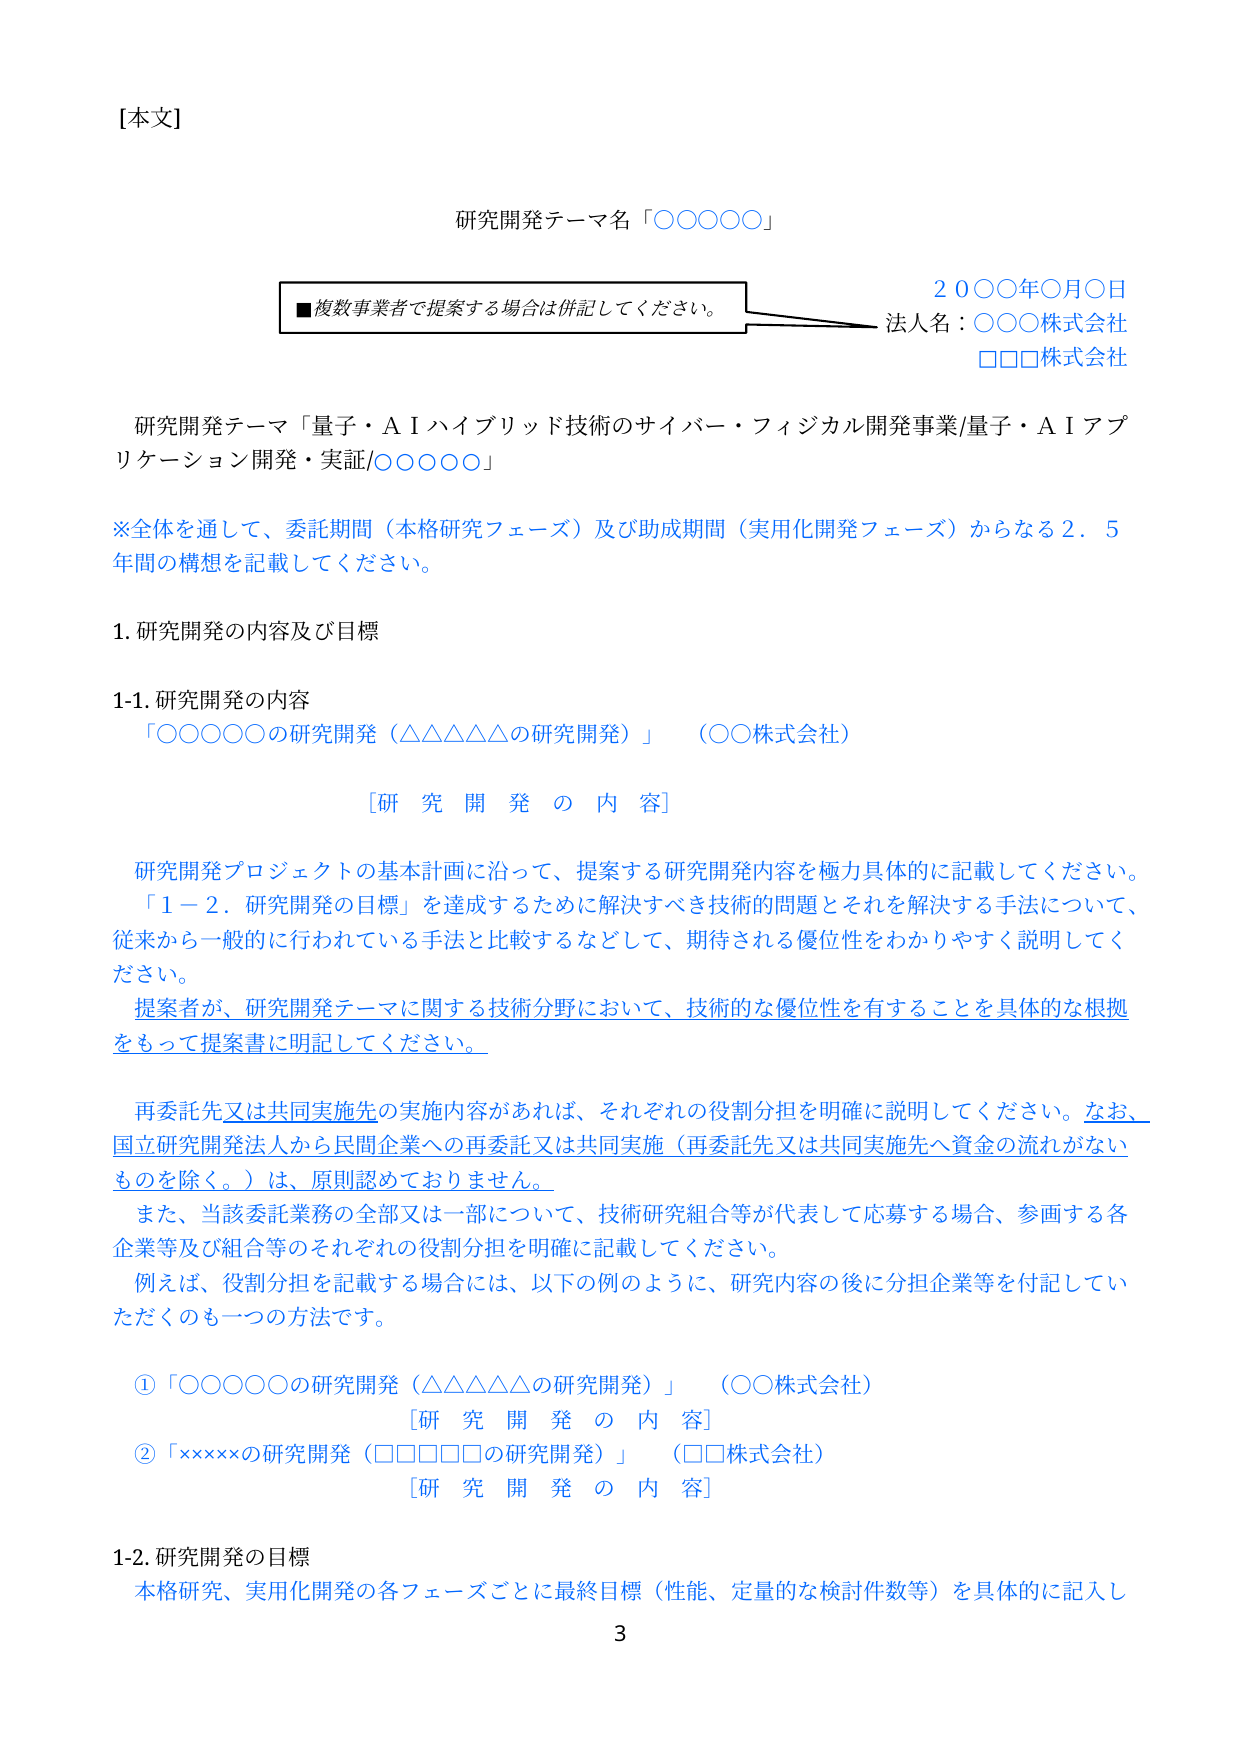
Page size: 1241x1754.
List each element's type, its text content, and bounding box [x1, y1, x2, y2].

text ※全体を通して、委託期間（本格研究フェーズ）及び助成期間（実用化開発フェーズ）からなる２．５年間の構想を記載してください。 [112, 510, 1128, 579]
text □□□株式会社 [112, 339, 1128, 373]
text 「○○○○○の研究開発（△△△△△の研究開発）」 （○○株式会社） [112, 716, 1128, 750]
text 提案者が、研究開発テーマに関する技術分野において、技術的な優位性を有することを具体的な根拠をもって提案書に明記してください。 [112, 990, 1128, 1059]
text 研究開発プロジェクトの基本計画に沿って、提案する研究開発内容を極力具体的に記載してください。 [112, 853, 1128, 887]
text ②「×××××の研究開発（□□□□□の研究開発）」 （□□株式会社） [112, 1436, 1128, 1470]
text 研究開発テーマ名「○○○○○」 [112, 202, 1128, 236]
text ［研 究 開 発 の 内 容］ [397, 1401, 1128, 1436]
text また、当該委託業務の全部又は一部について、技術研究組合等が代表して応募する場合、参画する各企業等及び組合等のそれぞれの役割分担を明確に記載してください。 [112, 1196, 1128, 1264]
text 法人名：○○○株式会社 [112, 305, 1128, 339]
text 1-1. 研究開発の内容 [112, 682, 1128, 716]
text 1. 研究開発の内容及び目標 [112, 613, 1128, 647]
text 「１－２．研究開発の目標」を達成するために解決すべき技術的問題とそれを解決する手法について、従来から一般的に行われている手法と比較するなどして、期待される優位性をわかりやすく説明してください。 [112, 887, 1128, 990]
text ①「○○○○○の研究開発（△△△△△の研究開発）」 （○○株式会社） [112, 1367, 1128, 1401]
text 研究開発テーマ「量子・ＡＩハイブリッド技術のサイバー・フィジカル開発事業/量子・ＡＩアプリケーション開発・実証/○○○○○」 [112, 408, 1128, 476]
text ［研 究 開 発 の 内 容］ [397, 1470, 1128, 1504]
text ［研 究 開 発 の 内 容］ [112, 784, 1128, 819]
text ２０○○年○月○日 [112, 271, 1128, 305]
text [112, 1573, 1128, 1607]
text 例えば、役割分担を記載する場合には、以下の例のように、研究内容の後に分担企業等を付記していただくのも一つの方法です。 [112, 1264, 1128, 1333]
text 1-2. 研究開発の目標 [112, 1538, 1128, 1573]
text 再委託先又は共同実施先の実施内容があれば、それぞれの役割分担を明確に説明してください。なお、国立研究開発法人から民間企業への再委託又は共同実施（再委託先又は共同実施先へ資金の流れがないものを除く。）は、原則認めておりません。 [112, 1093, 1128, 1156]
text [本文] [112, 99, 1128, 133]
text 再委託先又は共同実施先の実施内容があれば、それぞれの役割分担を明確に説明してください。なお、国立研究開発法人から民間企業への再委託又は共同実施（再委託先又は共同実施先へ資金の流れがないものを除く。）は、原則認めておりません。 [112, 1157, 1128, 1196]
